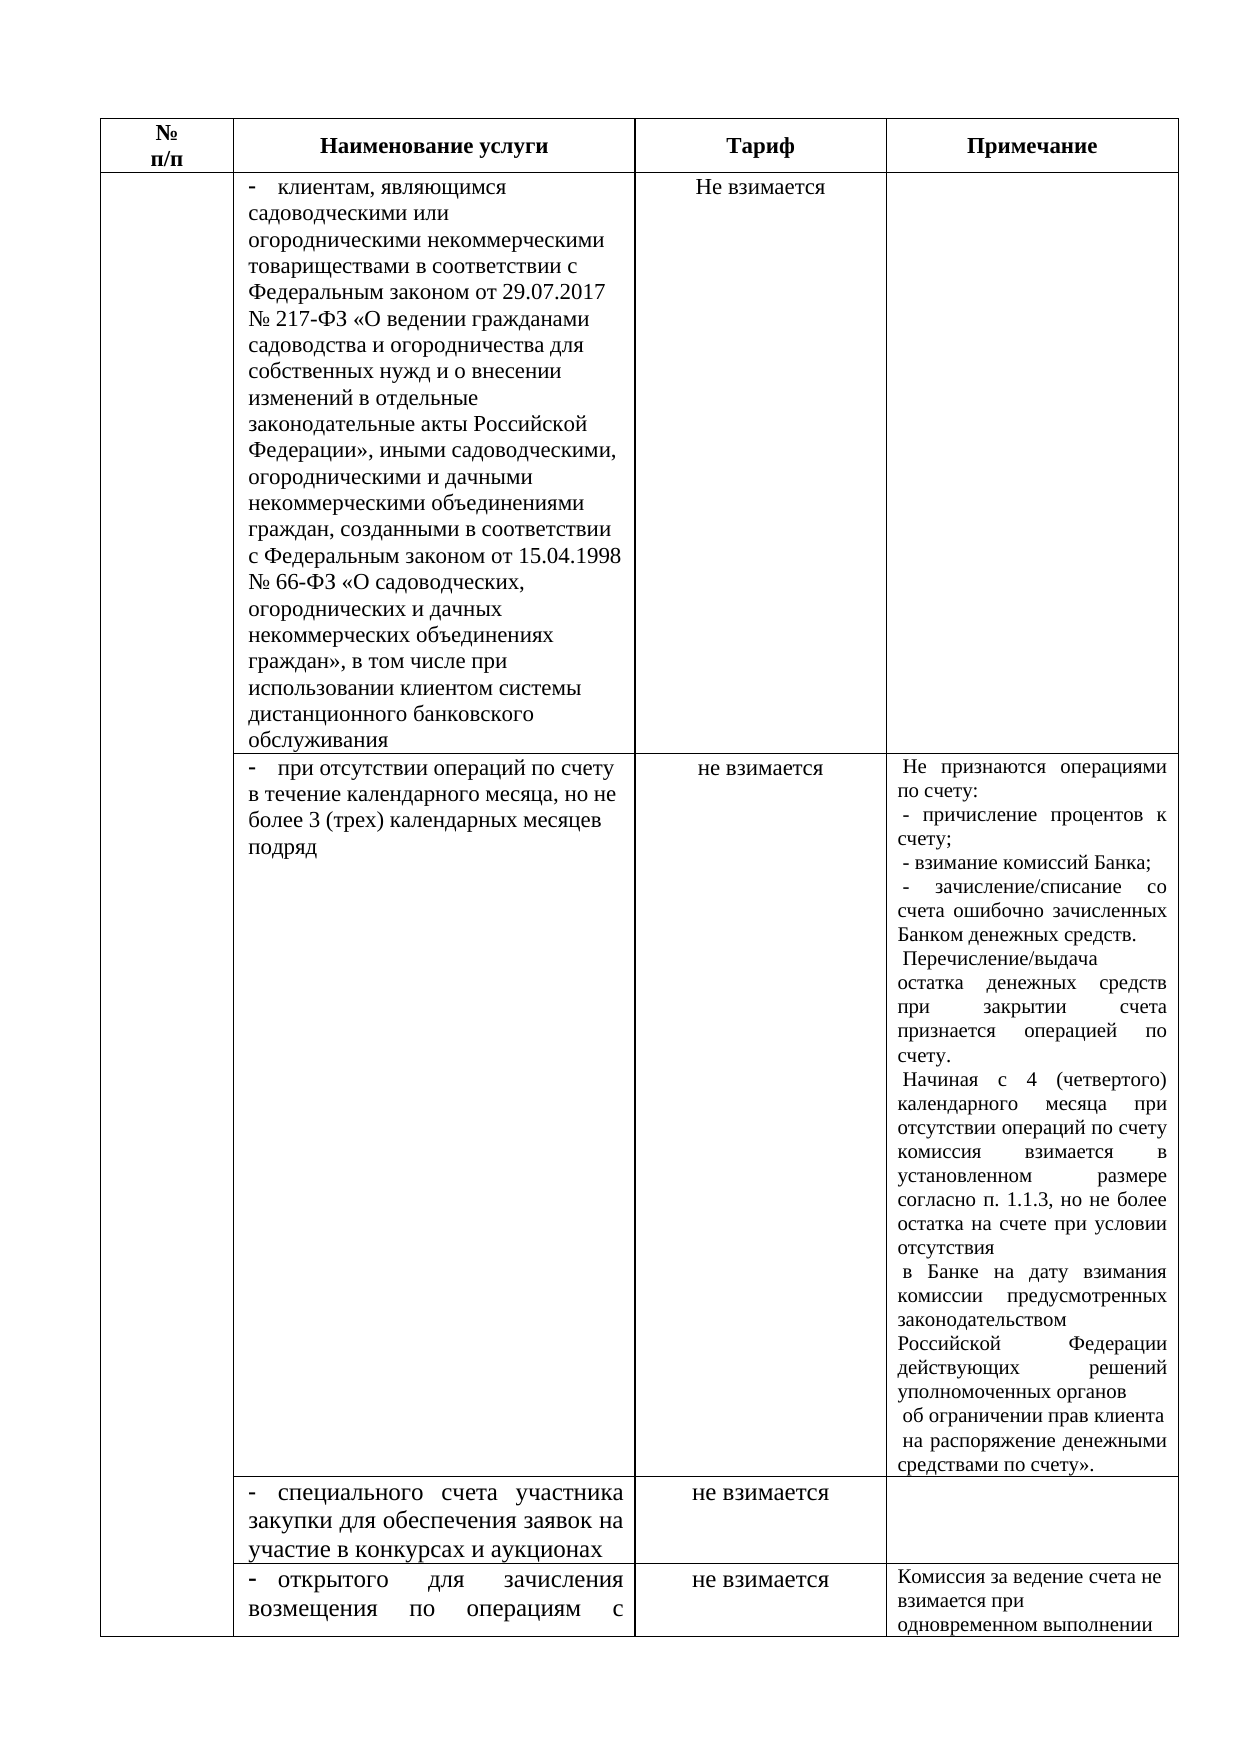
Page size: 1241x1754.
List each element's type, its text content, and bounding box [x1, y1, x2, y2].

table_cell клиентам, являющимся садоводческими или огородническими некоммерческими товариществами в соответствии с Федеральным законом от 29.07.2017 № 217-ФЗ «О ведении гражданами садоводства и огородничества для собственных нужд и о внесении изменений в отдельные законодательные акты Российской Федерации», иными садоводческими, огородническими и дачными некоммерческими объединениями граждан, созданными в соответствии с Федеральным законом от 15.04.1998 № 66-ФЗ «О садоводческих, огороднических и дачных некоммерческих объединениях граждан», в том числе при использовании клиентом системы дистанционного банковского обслуживания [234, 173, 634, 753]
table_cell при отсутствии операций по счету в течение календарного месяца, но не более 3 (трех) календарных месяцев подряд [234, 754, 634, 1476]
table_cell [887, 1477, 1178, 1563]
table_header № п/п [101, 119, 233, 172]
table_header Примечание [887, 119, 1178, 172]
table_header Наименование услуги [234, 119, 634, 172]
table_cell [887, 173, 1178, 753]
table_cell Не взимается [636, 173, 886, 753]
table_cell не взимается [636, 1477, 886, 1563]
table_cell Не признаются операциями по счету: - причисление процентов к счету; - взимание комиссий Банка; - зачисление/списание со счета ошибочно зачисленных Банком денежных средств. Перечисление/выдача остатка денежных средств при закрытии счета признается операцией по счету. Начиная с 4 (четвертого) календарного месяца при отсутствии операций по счету комиссия взимается в установленном размере согласно п. 1.1.3, но не более остатка на счете при условии отсутствия в Банке на дату взимания комиссии предусмотренных законодательством Российской Федерации действующих решений уполномоченных органов об ограничении прав клиента на распоряжение денежными средствами по счету». [887, 754, 1178, 1476]
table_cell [887, 1564, 1178, 1636]
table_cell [234, 1564, 634, 1636]
table_cell специального счета участника закупки для обеспечения заявок на участие в конкурсах и аукционах [234, 1477, 634, 1563]
table_cell не взимается [636, 754, 886, 1476]
table_header Тариф [636, 119, 886, 172]
table_cell не взимается [636, 1564, 886, 1636]
